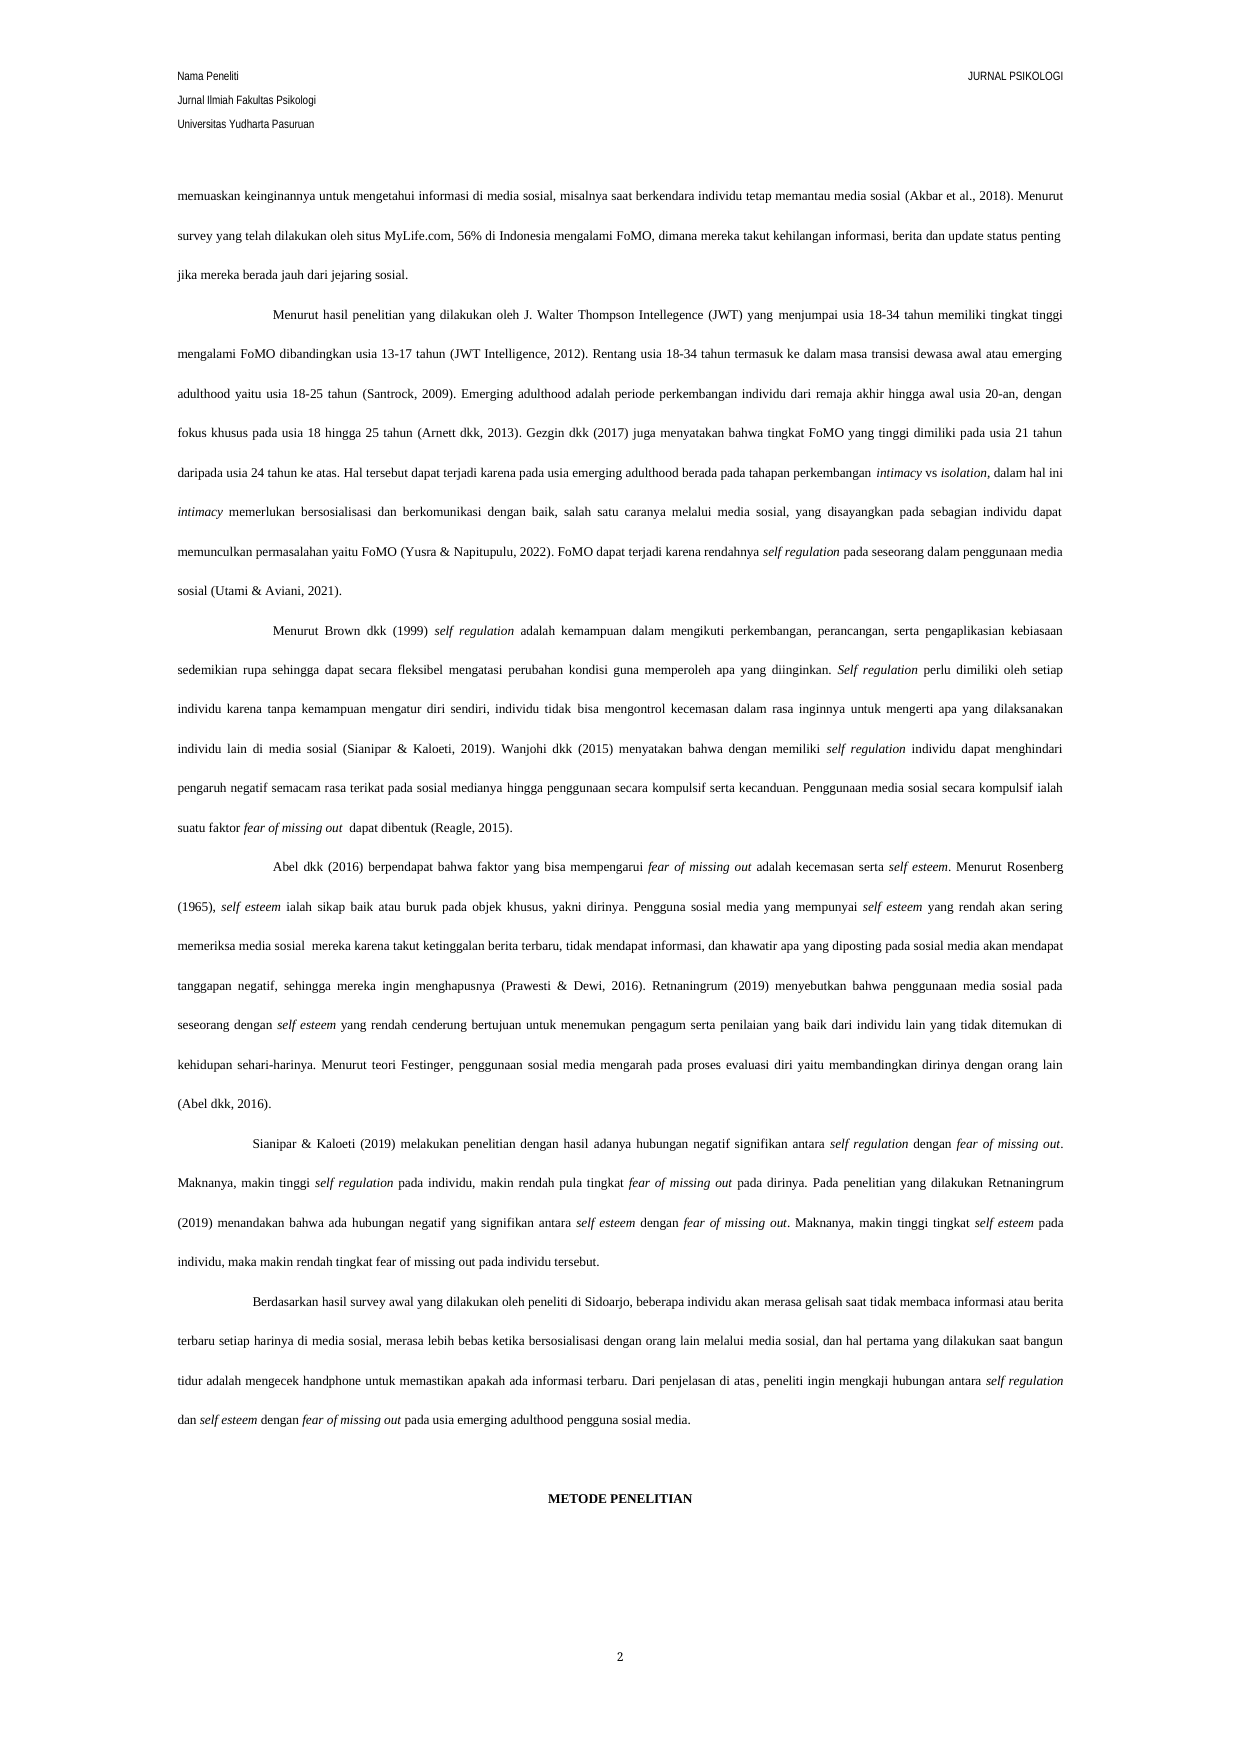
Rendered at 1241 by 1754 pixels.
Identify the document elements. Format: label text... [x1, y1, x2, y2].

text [177, 177, 1063, 282]
text Sianipar & Kaloeti (2019) melakukan penelitian dengan hasil adanya hubungan negatif signifikan antara self regulation dengan fear of missing out. Maknanya, makin tinggi self regulation pada individu, makin rendah pula tingkat fear of missing out pada dirinya. Pada penelitian yang dilakukan Retnaningrum (2019) menandakan bahwa ada hubungan negatif yang signifikan antara self esteem dengan fear of missing out. Maknanya, makin tinggi tingkat self esteem pada individu, maka makin rendah tingkat fear of missing out pada individu tersebut. [177, 1125, 1064, 1269]
text Menurut Brown dkk (1999) self regulation adalah kemampuan dalam mengikuti perkembangan, perancangan, serta pengaplikasian kebiasaan sedemikian rupa sehingga dapat secara fleksibel mengatasi perubahan kondisi guna memperoleh apa yang diinginkan. Self regulation perlu dimiliki oleh setiap individu karena tanpa kemampuan mengatur diri sendiri, individu tidak bisa mengontrol kecemasan dalam rasa inginnya untuk mengerti apa yang dilaksanakan individu lain di media sosial (Sianipar & Kaloeti, 2019). Wanjohi dkk (2015) menyatakan bahwa dengan memiliki self regulation individu dapat menghindari pengaruh negatif semacam rasa terikat pada sosial medianya hingga penggunaan secara kompulsif serta kecanduan. Penggunaan media sosial secara kompulsif ialah suatu faktor fear of missing out dapat dibentuk (Reagle, 2015). [177, 611, 1063, 835]
text METODE PENELITIAN [177, 1480, 1063, 1506]
text Berdasarkan hasil survey awal yang dilakukan oleh peneliti di Sidoarjo, beberapa individu akan merasa gelisah saat tidak membaca informasi atau berita terbaru setiap harinya di media sosial, merasa lebih bebas ketika bersosialisasi dengan orang lain melalui media sosial, dan hal pertama yang dilakukan saat bangun tidur adalah mengecek handphone untuk memastikan apakah ada informasi terbaru. Dari penjelasan di atas, peneliti ingin mengkaji hubungan antara self regulation dan self esteem dengan fear of missing out pada usia emerging adulthood pengguna sosial media. [177, 1283, 1064, 1427]
text Menurut hasil penelitian yang dilakukan oleh J. Walter Thompson Intellegence (JWT) yang menjumpai usia 18-34 tahun memiliki tingkat tinggi mengalami FoMO dibandingkan usia 13-17 tahun (JWT Intelligence, 2012). Rentang usia 18-34 tahun termasuk ke dalam masa transisi dewasa awal atau emerging adulthood yaitu usia 18-25 tahun (Santrock, 2009). Emerging adulthood adalah periode perkembangan individu dari remaja akhir hingga awal usia 20-an, dengan fokus khusus pada usia 18 hingga 25 tahun (Arnett dkk, 2013). Gezgin dkk (2017) juga menyatakan bahwa tingkat FoMO yang tinggi dimiliki pada usia 21 tahun daripada usia 24 tahun ke atas. Hal tersebut dapat terjadi karena pada usia emerging adulthood berada pada tahapan perkembangan intimacy vs isolation, dalam hal ini intimacy memerlukan bersosialisasi dan berkomunikasi dengan baik, salah satu caranya melalui media sosial, yang disayangkan pada sebagian individu dapat memunculkan permasalahan yaitu FoMO (Yusra & Napitupulu, 2022). FoMO dapat terjadi karena rendahnya self regulation pada seseorang dalam penggunaan media sosial (Utami & Aviani, 2021). [177, 296, 1063, 598]
text Abel dkk (2016) berpendapat bahwa faktor yang bisa mempengarui fear of missing out adalah kecemasan serta self esteem. Menurut Rosenberg (1965), self esteem ialah sikap baik atau buruk pada objek khusus, yakni dirinya. Pengguna sosial media yang mempunyai self esteem yang rendah akan sering memeriksa media sosial mereka karena takut ketinggalan berita terbaru, tidak mendapat informasi, dan khawatir apa yang diposting pada sosial media akan mendapat tanggapan negatif, sehingga mereka ingin menghapusnya (Prawesti & Dewi, 2016). Retnaningrum (2019) menyebutkan bahwa penggunaan media sosial pada seseorang dengan self esteem yang rendah cenderung bertujuan untuk menemukan pengagum serta penilaian yang baik dari individu lain yang tidak ditemukan di kehidupan sehari-harinya. Menurut teori Festinger, penggunaan sosial media mengarah pada proses evaluasi diri yaitu membandingkan dirinya dengan orang lain (Abel dkk, 2016). [177, 848, 1063, 1112]
